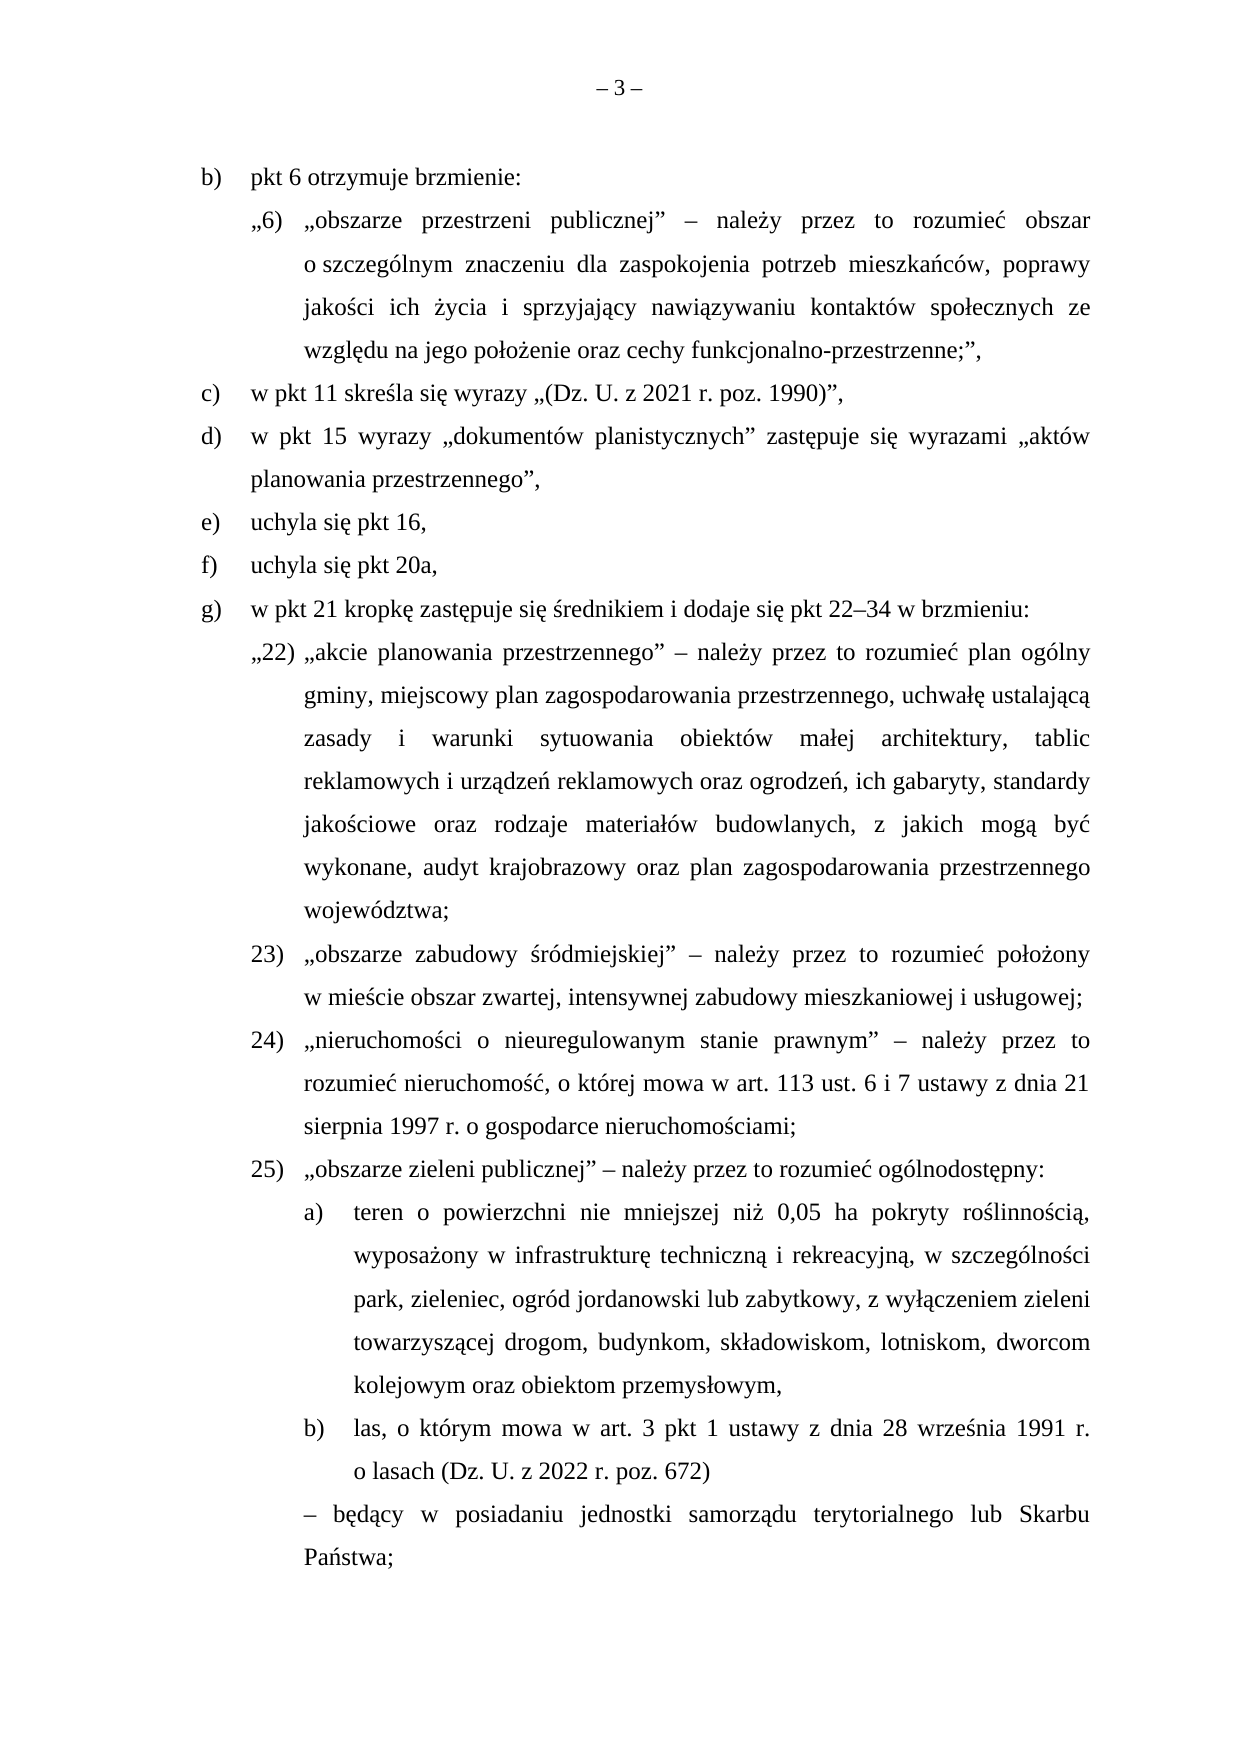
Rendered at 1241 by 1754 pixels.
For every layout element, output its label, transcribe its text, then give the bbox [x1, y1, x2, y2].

text 24) „nieruchomości o nieuregulowanym stanie prawnym” – należy przez to rozumieć nieruchomość, o której mowa w art. 113 ust. 6 i 7 ustawy z dnia 21 sierpnia 1997 r. o gospodarce nieruchomościami; [251, 1025, 1091, 1140]
text „22) „akcie planowania przestrzennego” – należy przez to rozumieć plan ogólny gminy, miejscowy plan zagospodarowania przestrzennego, uchwałę ustalającą zasady i warunki sytuowania obiektów małej architektury, tablic reklamowych i urządzeń reklamowych oraz ogrodzeń, ich gabaryty, standardy jakościowe oraz rodzaje materiałów budowlanych, z jakich mogą być wykonane, audyt krajobrazowy oraz plan zagospodarowania przestrzennego województwa; [251, 637, 1091, 924]
text b) pkt 6 otrzymuje brzmienie: [201, 162, 1091, 191]
text 23) „obszarze zabudowy śródmiejskiej” – należy przez to rozumieć położony w mieście obszar zwartej, intensywnej zabudowy mieszkaniowej i usługowej; [251, 939, 1091, 1011]
text „6) „obszarze przestrzeni publicznej” – należy przez to rozumieć obszar o szczególnym znaczeniu dla zaspokojenia potrzeb mieszkańców, poprawy jakości ich życia i sprzyjający nawiązywaniu kontaktów społecznych ze względu na jego położenie oraz cechy funkcjonalno-przestrzenne;”, [251, 206, 1091, 364]
text a) teren o powierzchni nie mniejszej niż 0,05 ha pokryty roślinnością, wyposażony w infrastrukturę techniczną i rekreacyjną, w szczególności park, zieleniec, ogród jordanowski lub zabytkowy, z wyłączeniem zieleni towarzyszącej drogom, budynkom, składowiskom, lotniskom, dworcom kolejowym oraz obiektom przemysłowym, [304, 1197, 1091, 1399]
text d) w pkt 15 wyrazy „dokumentów planistycznych” zastępuje się wyrazami „aktów planowania przestrzennego”, [201, 421, 1091, 493]
text c) w pkt 11 skreśla się wyrazy „(Dz. U. z 2021 r. poz. 1990)”, [201, 378, 1091, 407]
text f) uchyla się pkt 20a, [201, 551, 1091, 579]
text 25) „obszarze zieleni publicznej” – należy przez to rozumieć ogólnodostępny: [251, 1154, 1091, 1183]
text – będący w posiadaniu jednostki samorządu terytorialnego lub Skarbu Państwa; [304, 1499, 1091, 1571]
text e) uchyla się pkt 16, [201, 507, 1091, 536]
text g) w pkt 21 kropkę zastępuje się średnikiem i dodaje się pkt 22–34 w brzmieniu: [201, 594, 1091, 622]
text b) las, o którym mowa w art. 3 pkt 1 ustawy z dnia 28 września 1991 r. o lasach (Dz. U. z 2022 r. poz. 672) [304, 1413, 1091, 1485]
